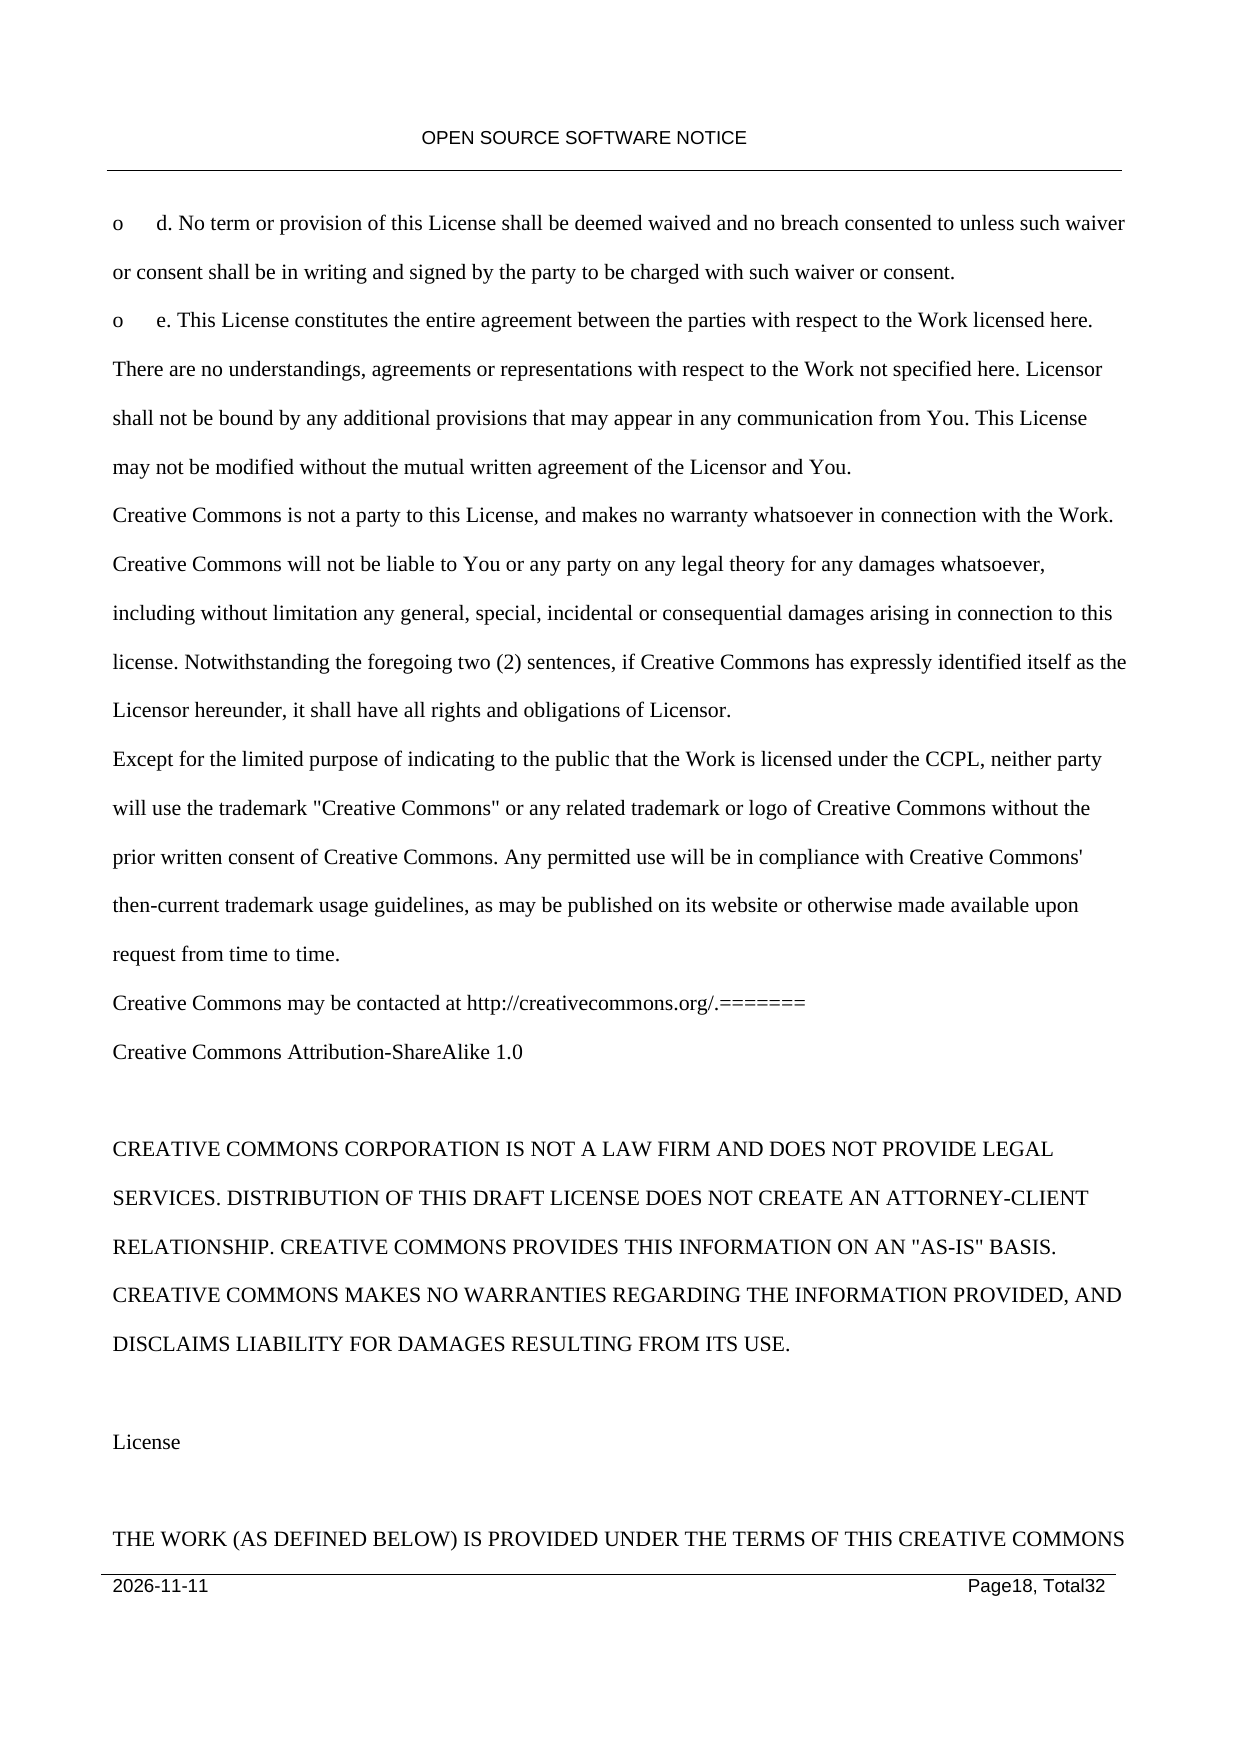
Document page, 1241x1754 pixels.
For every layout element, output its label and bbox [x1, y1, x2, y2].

text [112, 206, 1128, 1555]
